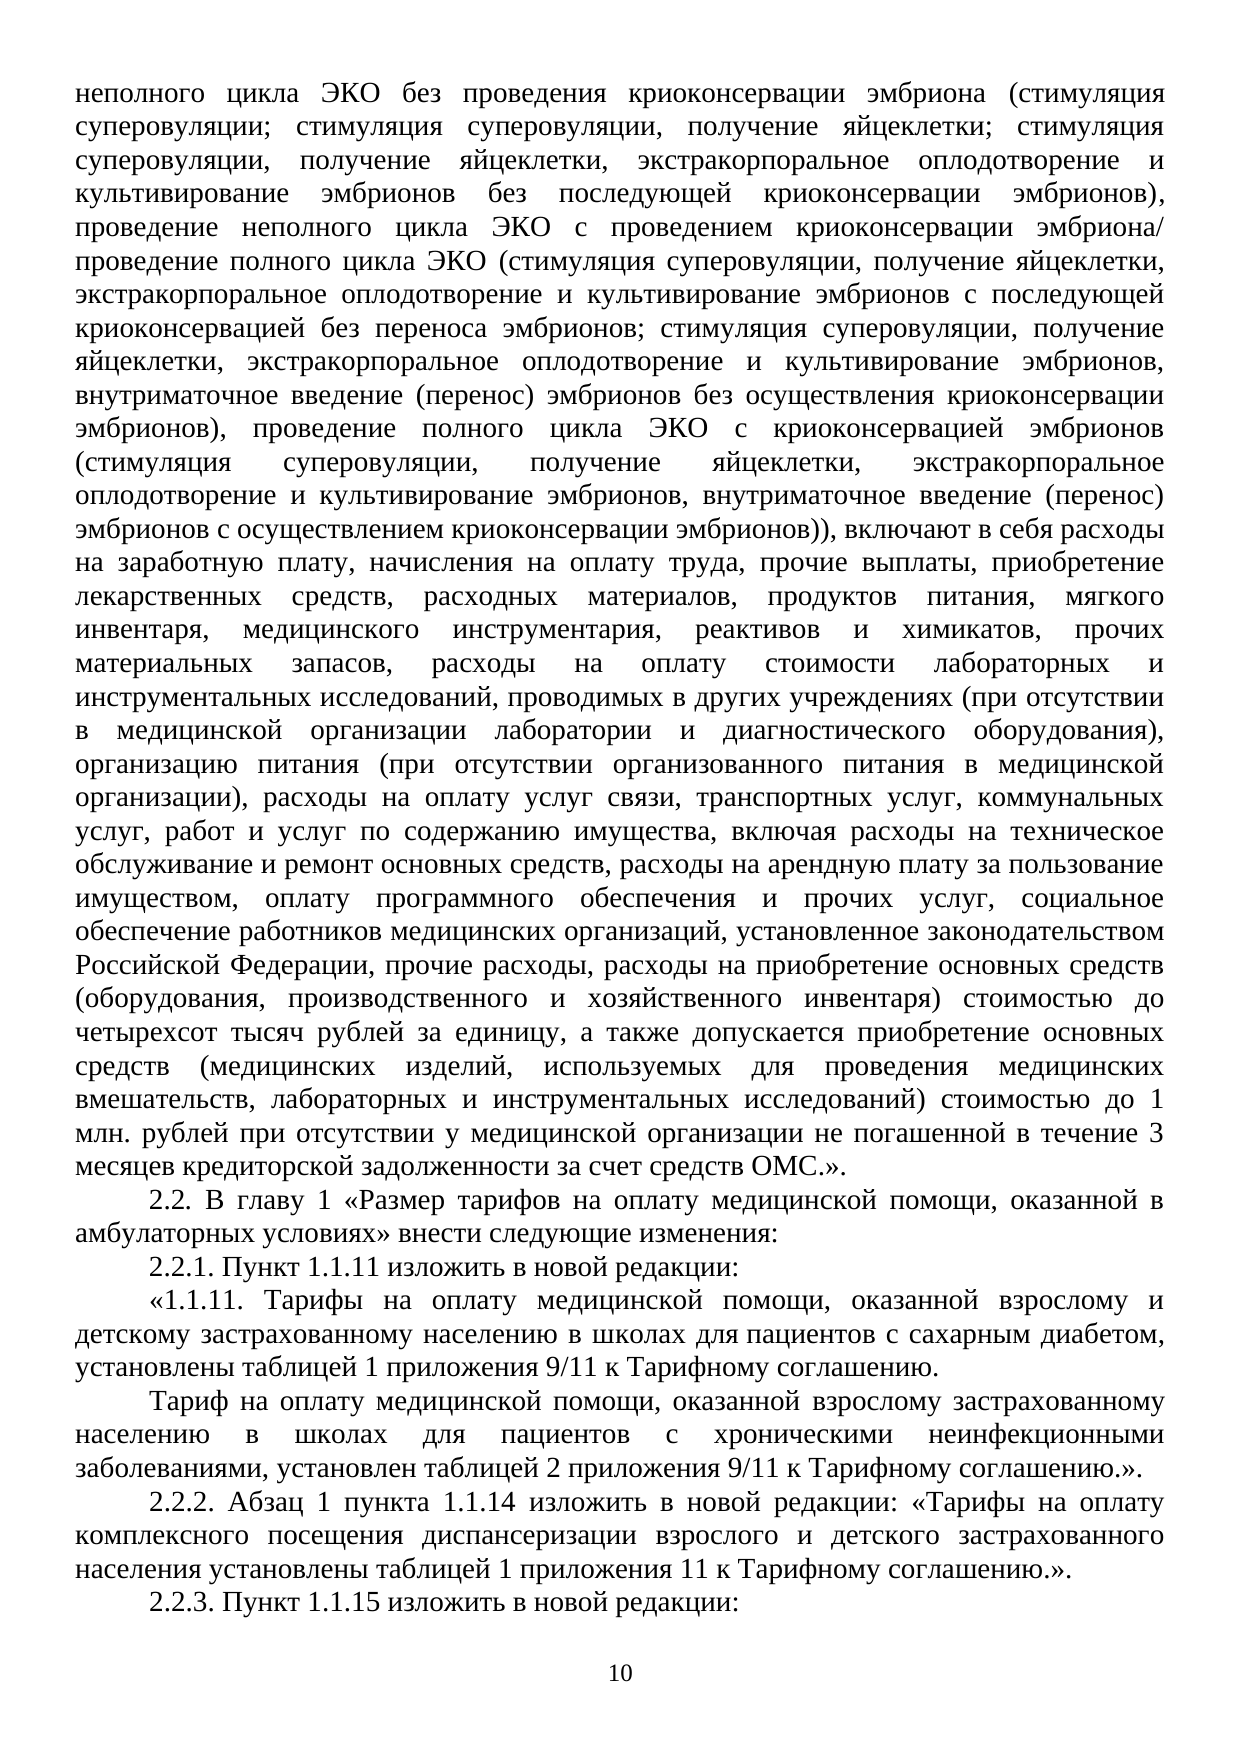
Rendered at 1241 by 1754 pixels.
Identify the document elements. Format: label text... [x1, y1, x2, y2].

text Тариф на оплату медицинской помощи, оказанной взрослому застрахованному населению в школах для пациентов с хроническими неинфекционными заболеваниями, установлен таблицей 2 приложения 9/11 к Тарифному соглашению.». [75, 1383, 1165, 1484]
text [75, 75, 1165, 1182]
text 2.2.1. Пункт 1.1.11 изложить в новой редакции: [75, 1249, 1165, 1282]
text «1.1.11. Тарифы на оплату медицинской помощи, оказанной взрослому и детскому застрахованному населению в школах для пациентов с сахарным диабетом, установлены таблицей 1 приложения 9/11 к Тарифному соглашению. [75, 1282, 1165, 1316]
text 2.2.3. Пункт 1.1.15 изложить в новой редакции: [75, 1584, 1165, 1618]
text 2.2.2. Абзац 1 пункта 1.1.14 изложить в новой редакции: «Тарифы на оплату комплексного посещения диспансеризации взрослого и детского застрахованного населения установлены таблицей 1 приложения 11 к Тарифному соглашению.». [75, 1484, 1165, 1584]
text 2.2. В главу 1 «Размер тарифов на оплату медицинской помощи, оказанной в амбулаторных условиях» внести следующие изменения: [75, 1182, 1165, 1249]
text «1.1.11. Тарифы на оплату медицинской помощи, оказанной взрослому и детскому застрахованному населению в школах для пациентов с сахарным диабетом, установлены таблицей 1 приложения 9/11 к Тарифному соглашению. [75, 1316, 1165, 1383]
